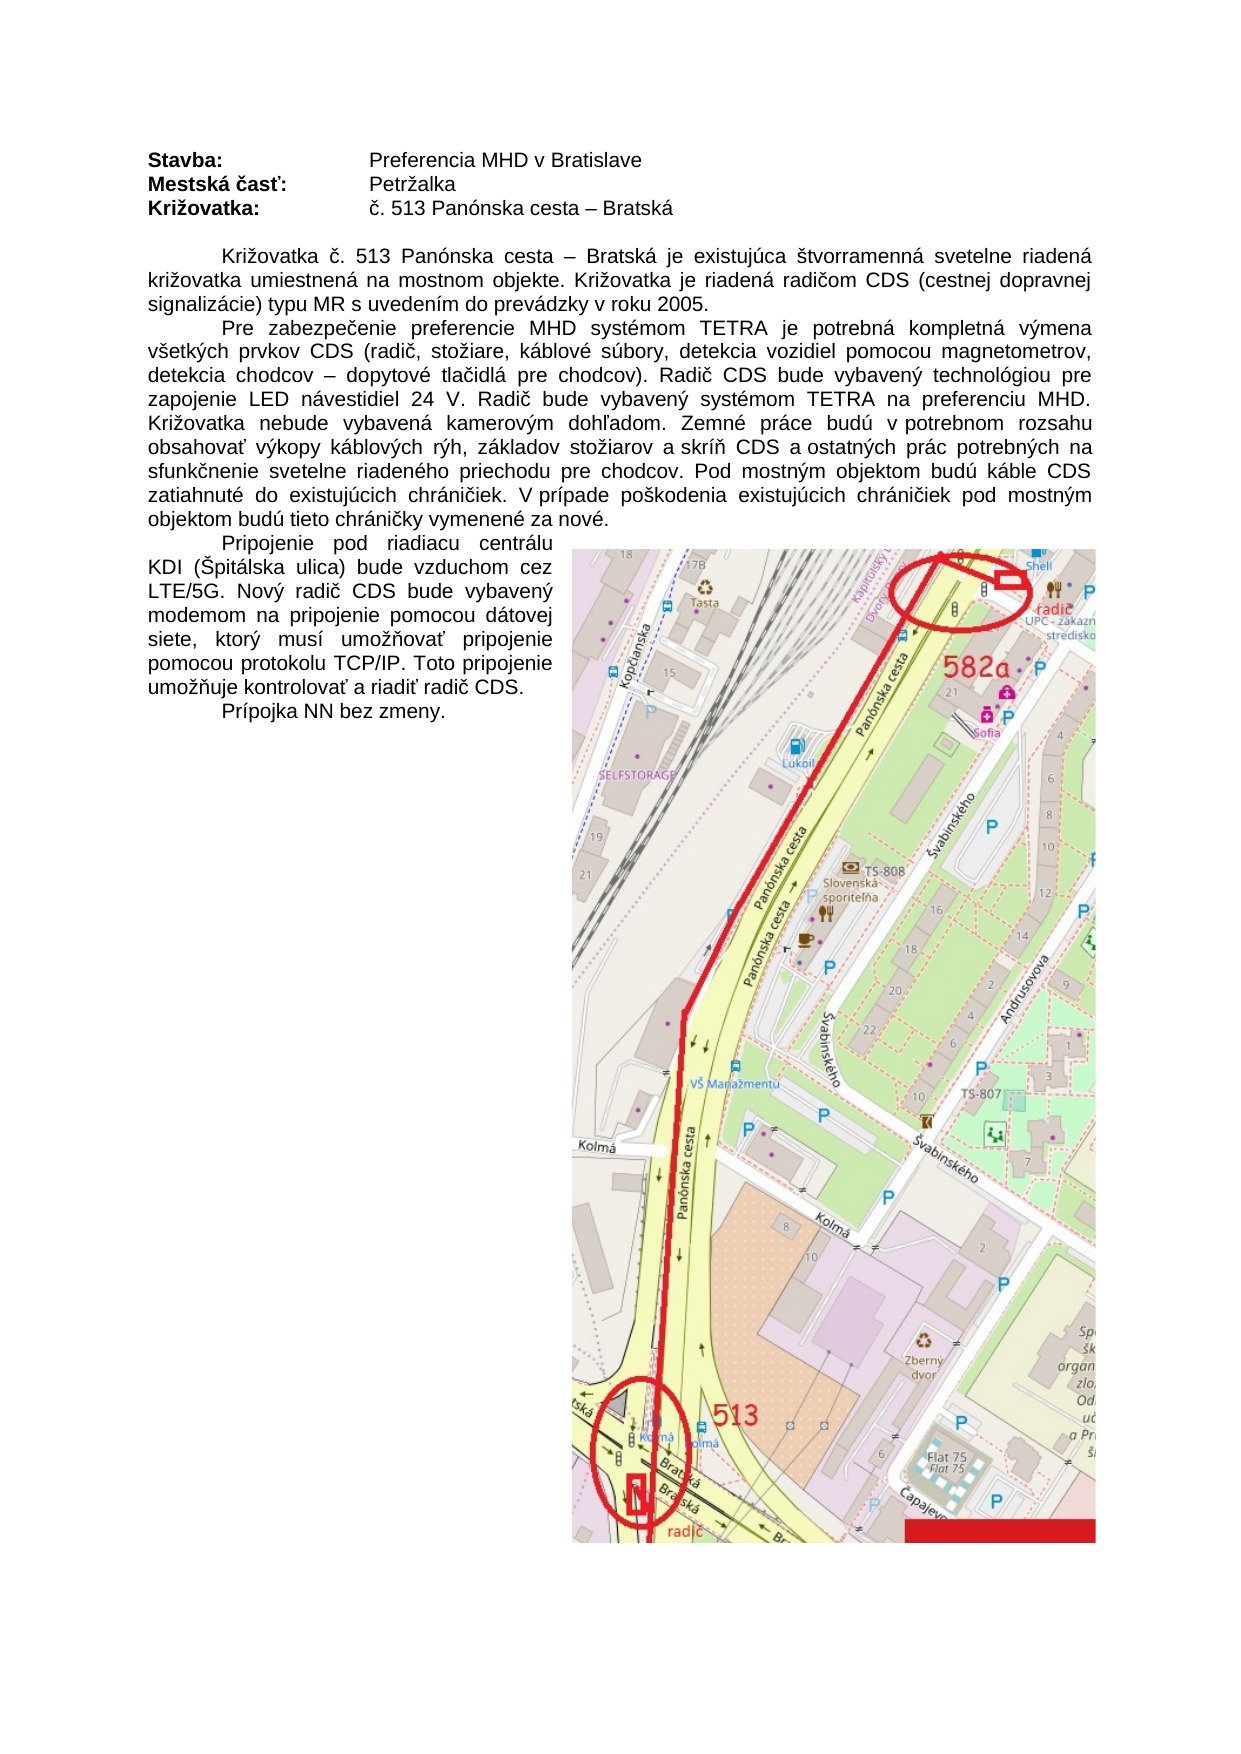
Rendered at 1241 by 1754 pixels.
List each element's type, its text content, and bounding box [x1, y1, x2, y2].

text Pre zabezpečenie preferencie MHD systémom TETRA je potrebná kompletná výmena všetkých prvkov CDS (radič, stožiare, káblové súbory, detekcia vozidiel pomocou magnetometrov, detekcia chodcov – dopytové tlačidlá pre chodcov). Radič CDS bude vybavený technológiou pre zapojenie LED návestidiel 24 V. Radič bude vybavený systémom TETRA na preferenciu MHD. Križovatka nebude vybavená kamerovým dohľadom. Zemné práce budú v potrebnom rozsahu obsahovať výkopy káblových rýh, základov stožiarov a skríň CDS a ostatných prác potrebných na sfunkčnenie svetelne riadeného priechodu pre chodcov. Pod mostným objektom budú káble CDS zatiahnuté do existujúcich chráničiek. V prípade poškodenia existujúcich chráničiek pod mostným objektom budú tieto chráničky vymenené za nové. [148, 315, 1093, 531]
text Mestská časť: Petržalka [148, 172, 1093, 196]
text Križovatka: č. 513 Panónska cesta – Bratská [148, 196, 1093, 219]
picture [570, 549, 1095, 1539]
text Križovatka č. 513 Panónska cesta – Bratská je existujúca štvorramenná svetelne riadená križovatka umiestnená na mostnom objekte. Križovatka je riadená radičom CDS (cestnej dopravnej signalizácie) typu MR s uvedením do prevádzky v roku 2005. [148, 243, 1093, 315]
text Stavba: Preferencia MHD v Bratislave [148, 148, 1093, 172]
text Prípojka NN bez zmeny. [148, 699, 570, 723]
text Pripojenie pod riadiacu centrálu KDI (Špitálska ulica) bude vzduchom cez LTE/5G. Nový radič CDS bude vybavený modemom na pripojenie pomocou dátovej siete, ktorý musí umožňovať pripojenie pomocou protokolu TCP/IP. Toto pripojenie umožňuje kontrolovať a riadiť radič CDS. [148, 531, 1093, 699]
